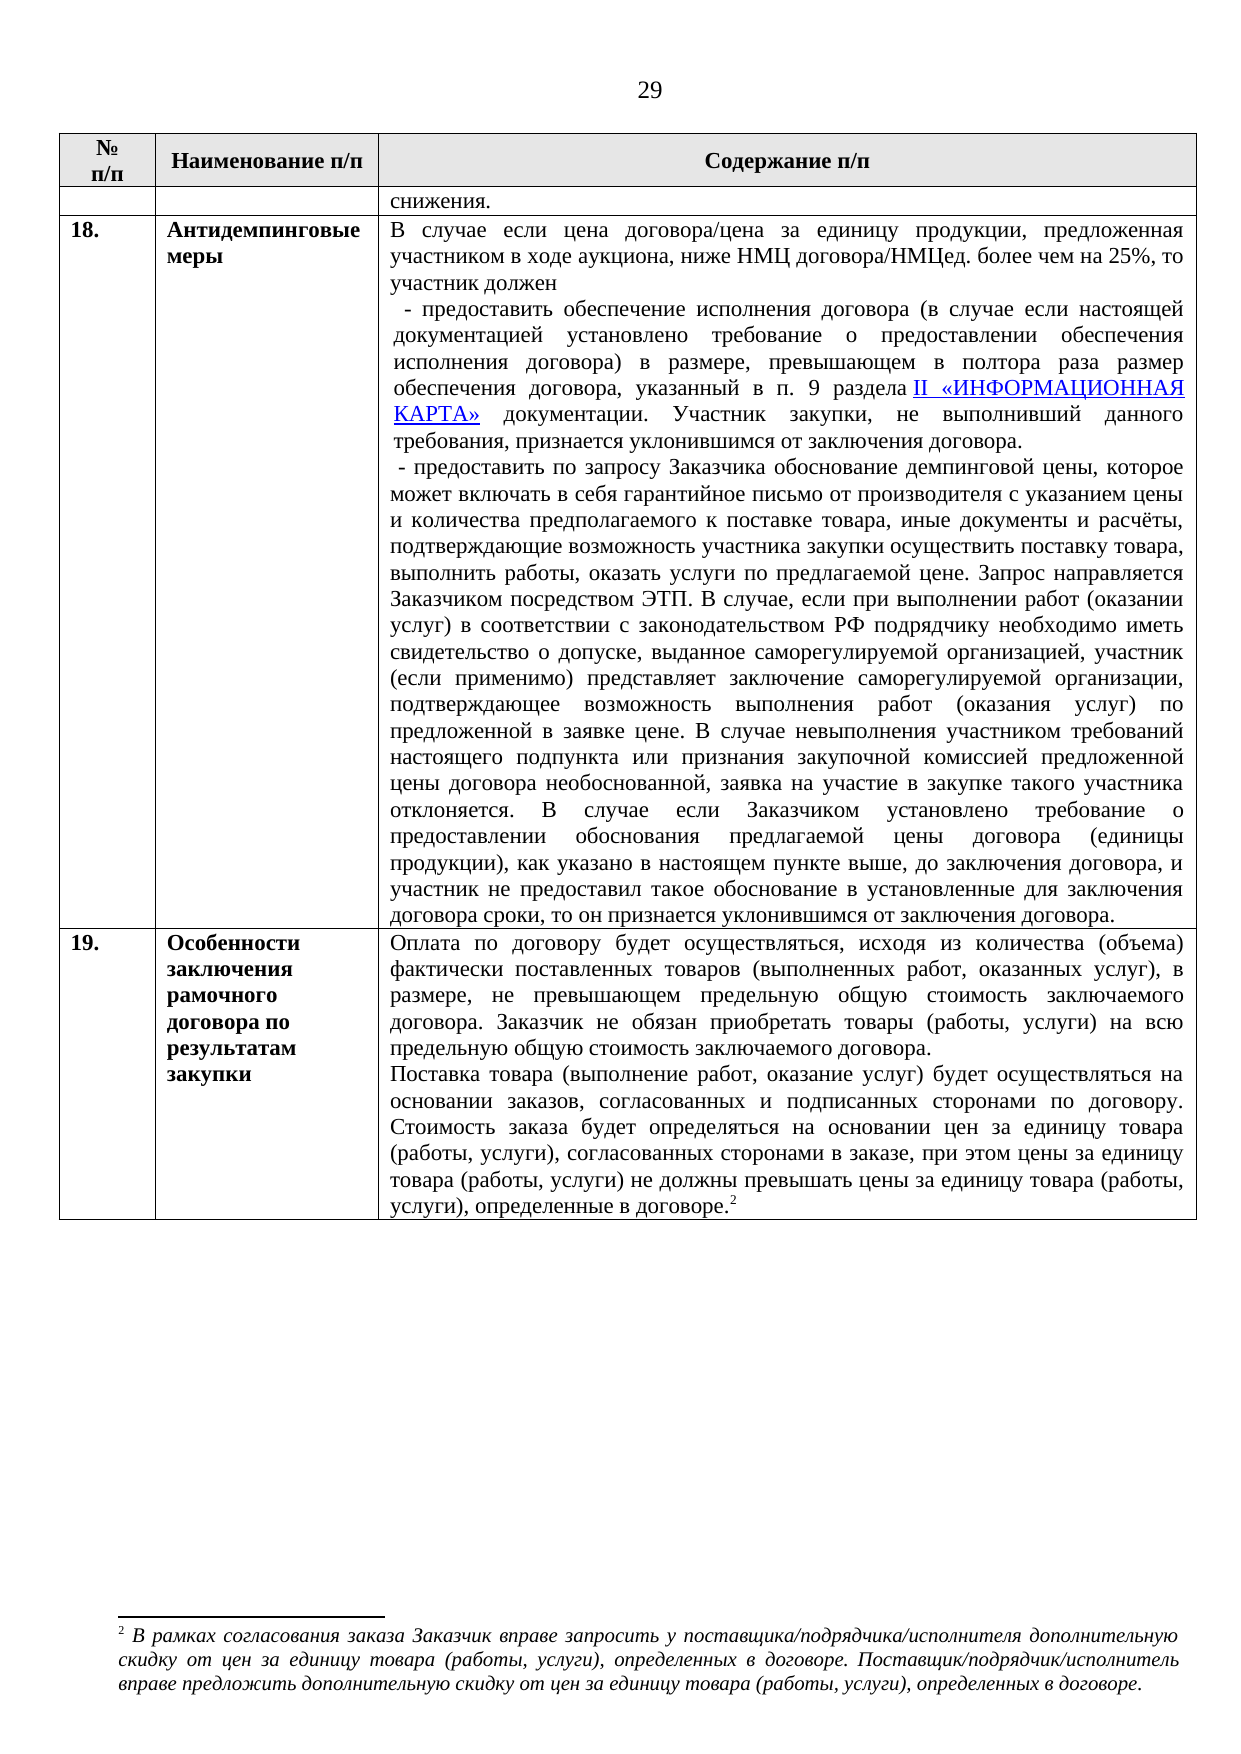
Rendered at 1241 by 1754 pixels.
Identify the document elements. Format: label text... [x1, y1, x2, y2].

table_cell Оплата по договору будет осуществляться, исходя из количества (объема) фактически поставленных товаров (выполненных работ, оказанных услуг), в размере, не превышающем предельную общую стоимость заключаемого договора. Заказчик не обязан приобретать товары (работы, услуги) на всю предельную общую стоимость заключаемого договора. Поставка товара (выполнение работ, оказание услуг) будет осуществляться на основании заказов, согласованных и подписанных сторонами по договору. Стоимость заказа будет определяться на основании цен за единицу товара (работы, услуги), согласованных сторонами в заказе, при этом цены за единицу товара (работы, услуги) не должны превышать цены за единицу товара (работы, услуги), определенные в договоре. [379, 929, 1196, 1218]
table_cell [379, 187, 1196, 215]
table_header № п/п [60, 134, 155, 186]
table_header Наименование п/п [156, 134, 378, 186]
table_cell [60, 216, 155, 928]
table_cell В случае если цена договора/цена за единицу продукции, предложенная участником в ходе аукциона, ниже НМЦ договора/НМЦед. более чем на 25%, то участник должен - предоставить обеспечение исполнения договора (в случае если настоящей документацией установлено требование о предоставлении обеспечения исполнения договора) в размере, превышающем в полтора раза размер обеспечения договора, указанный в п. 9 раздела II «ИНФОРМАЦИОННАЯ КАРТА» документации. Участник закупки, не выполнивший данного требования, признается уклонившимся от заключения договора. - предоставить по запросу Заказчика обоснование демпинговой цены, которое может включать в себя гарантийное письмо от производителя с указанием цены и количества предполагаемого к поставке товара, иные документы и расчёты, подтверждающие возможность участника закупки осуществить поставку товара, выполнить работы, оказать услуги по предлагаемой цене. Запрос направляется Заказчиком посредством ЭТП. В случае, если при выполнении работ (оказании услуг) в соответствии с законодательством РФ подрядчику необходимо иметь свидетельство о допуске, выданное саморегулируемой организацией, участник (если применимо) представляет заключение саморегулируемой организации, подтверждающее возможность выполнения работ (оказания услуг) по предложенной в заявке цене. В случае невыполнения участником требований настоящего подпункта или признания закупочной комиссией предложенной цены договора необоснованной, заявка на участие в закупке такого участника отклоняется. В случае если Заказчиком установлено требование о предоставлении обоснования предлагаемой цены договора (единицы продукции), как указано в настоящем пункте выше, до заключения договора, и участник не предоставил такое обоснование в установленные для заключения договора сроки, то он признается уклонившимся от заключения договора. [379, 216, 1196, 928]
table_header Содержание п/п [379, 134, 1196, 186]
table_cell [60, 929, 155, 1218]
table_cell [60, 187, 155, 215]
table_cell Антидемпинговые меры [156, 216, 378, 928]
table_cell Особенности заключения рамочного договора по результатам закупки [156, 929, 378, 1218]
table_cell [156, 187, 378, 215]
